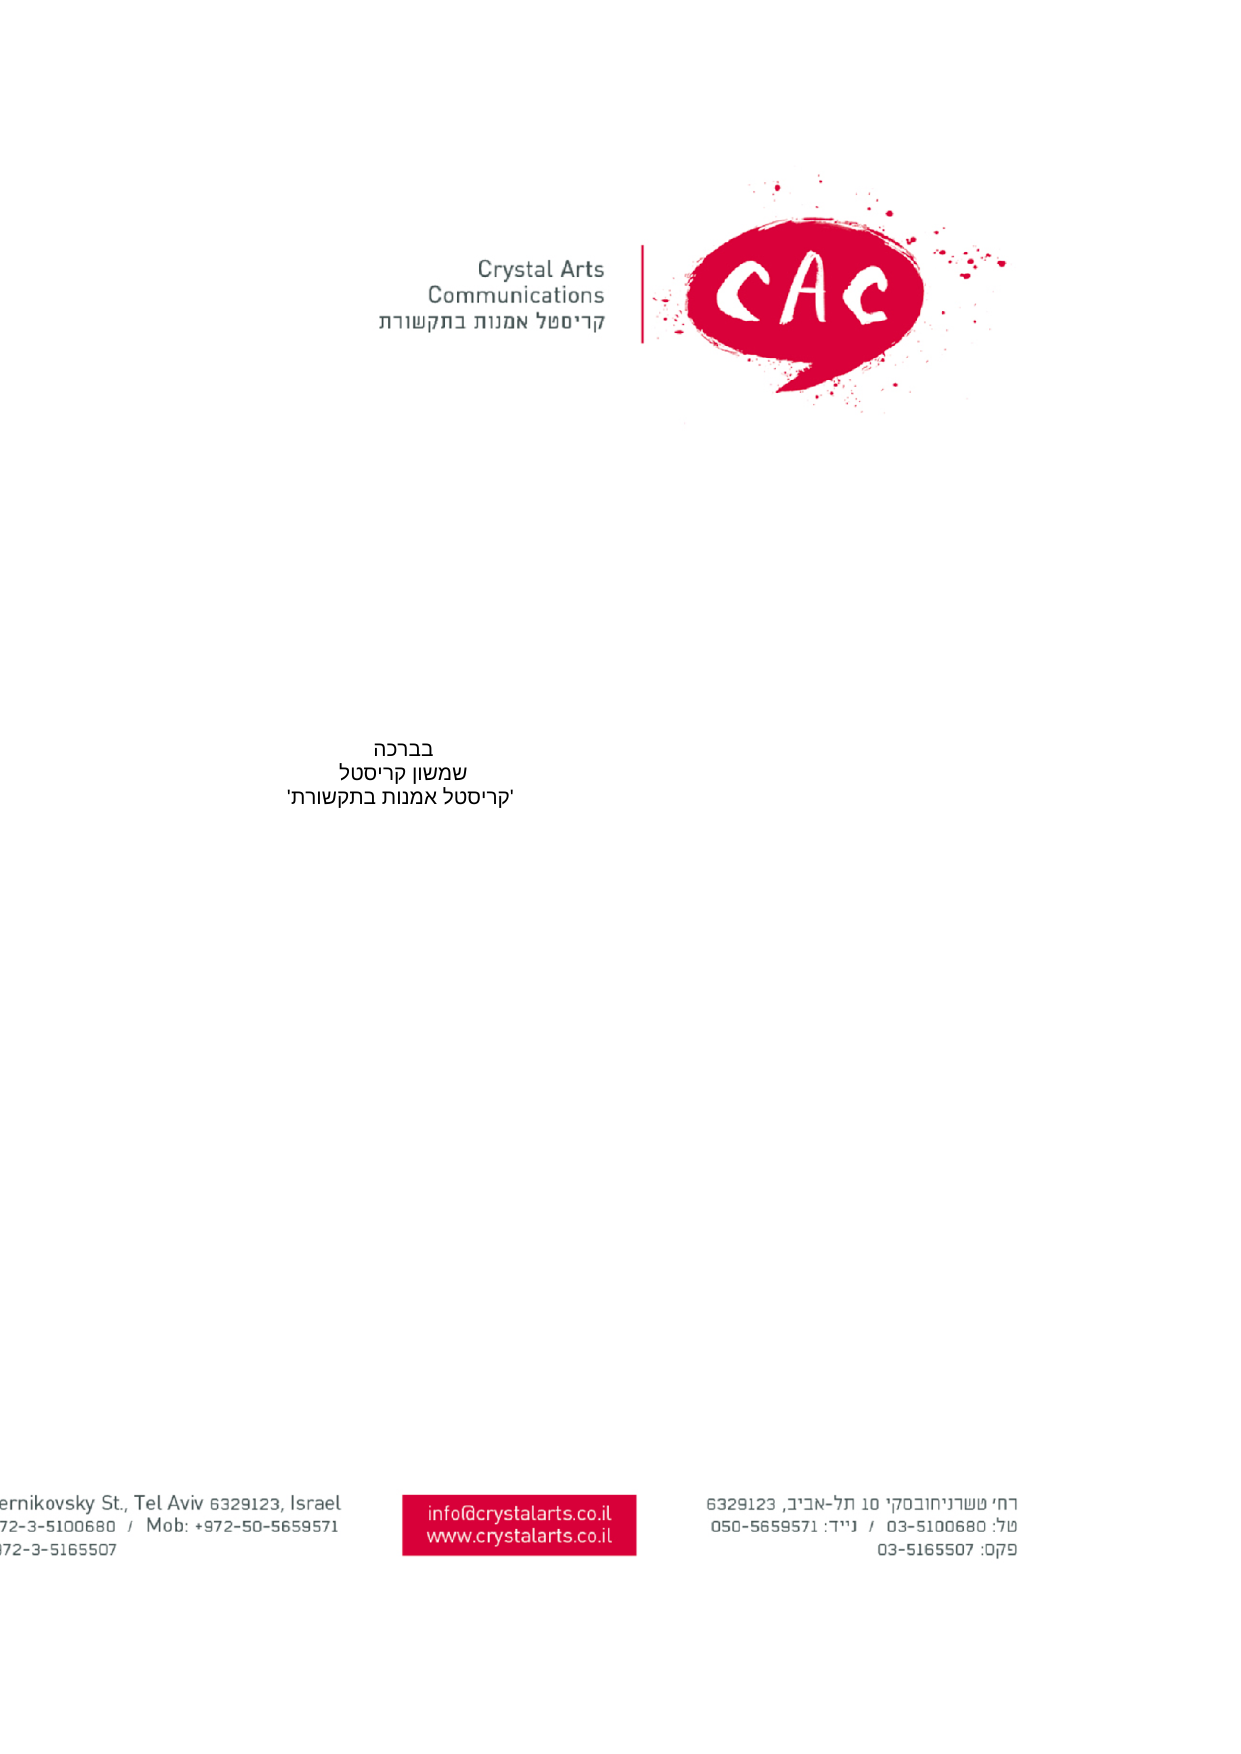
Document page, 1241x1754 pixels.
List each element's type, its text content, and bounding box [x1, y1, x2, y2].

picture [0, 1466, 1053, 1579]
picture [342, 148, 1053, 434]
text בברכה שמשון קריסטל [187, 737, 1053, 785]
text 'קריסטל אמנות בתקשורת' [187, 785, 1053, 809]
